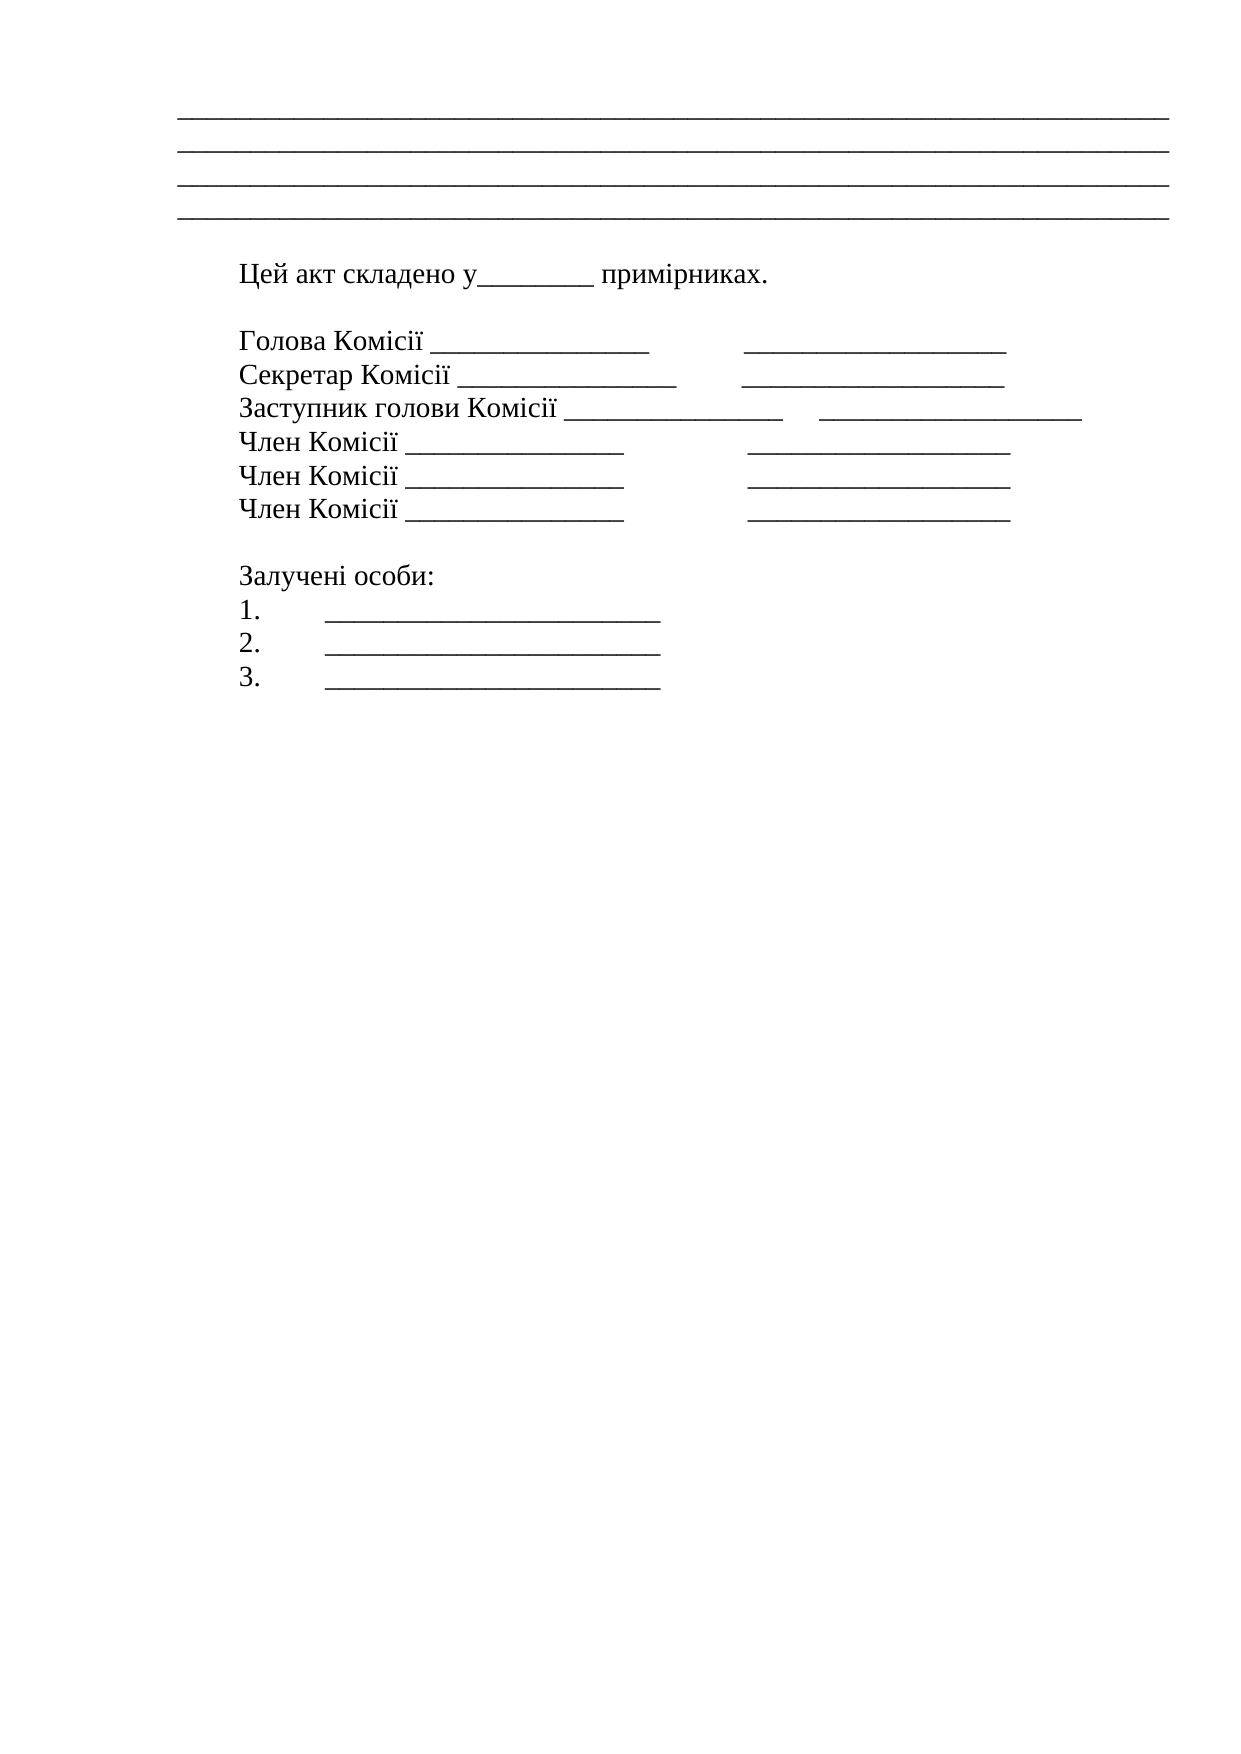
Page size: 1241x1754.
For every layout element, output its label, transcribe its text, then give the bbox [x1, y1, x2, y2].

text Цей акт складено у________ примірниках. [177, 256, 1181, 290]
text Голова Комісії _______________ __________________ [177, 323, 1181, 357]
text Секретар Комісії _______________ __________________ [177, 357, 1181, 391]
text ________________________________________________________________________________________________________________________________________ [177, 156, 1181, 223]
text Заступник голови Комісії _______________ __________________ [177, 391, 1181, 424]
text 1. _______________________ [177, 592, 1181, 625]
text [177, 89, 1181, 156]
text Член Комісії _______________ __________________ [177, 458, 1181, 491]
text Член Комісії _______________ __________________ [177, 491, 1181, 525]
text 3. _______________________ [177, 659, 1181, 692]
text Залучені особи: [177, 558, 1181, 592]
text Член Комісії _______________ __________________ [177, 424, 1181, 458]
text 2. _______________________ [177, 625, 1181, 659]
